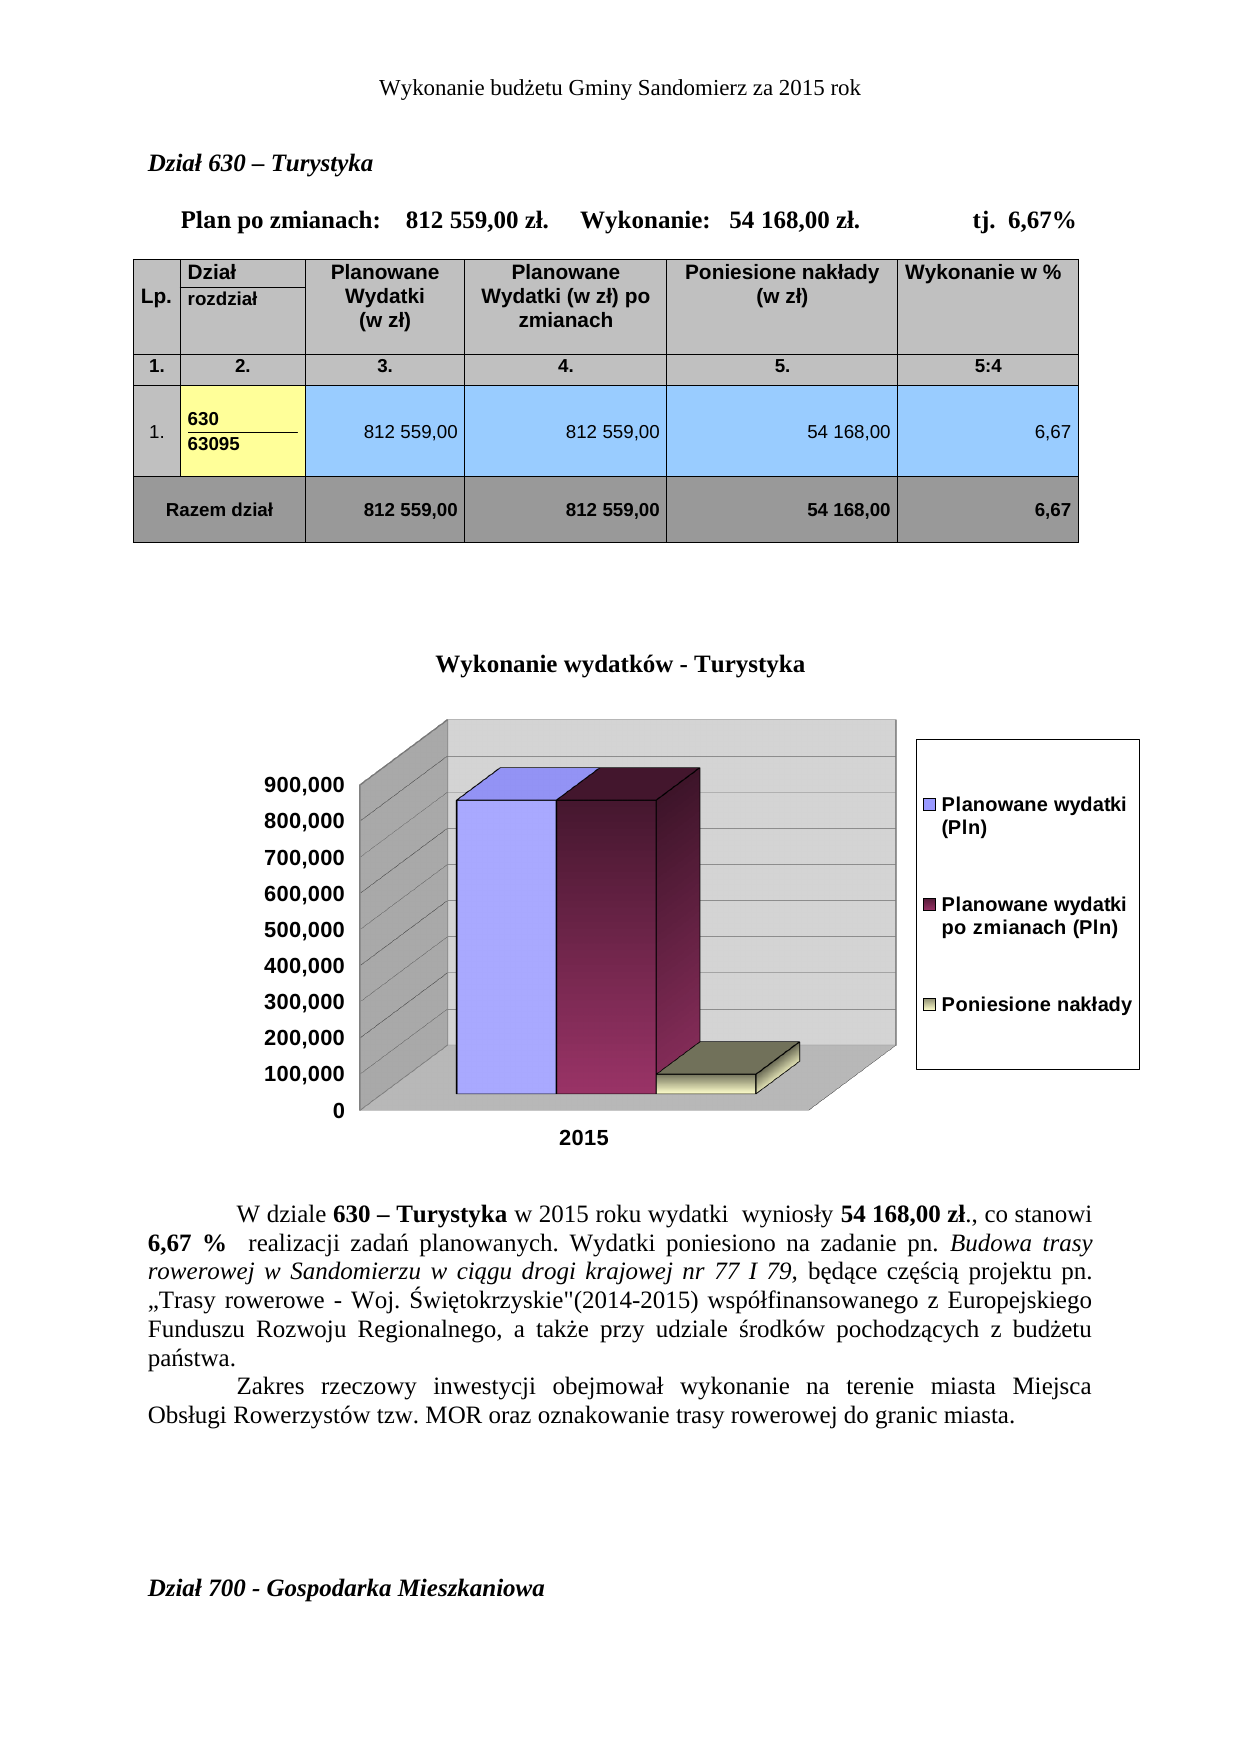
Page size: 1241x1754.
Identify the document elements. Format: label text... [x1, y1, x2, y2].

table_cell 54 168,00 [667, 386, 897, 476]
table_header Wykonanie w % [898, 260, 1078, 354]
text W dziale 630 – Turystyka w 2015 roku wydatki wyniosły 54 168,00 zł., co stanowi 6,67 % realizacji zadań planowanych. Wydatki poniesiono na zadanie pn. Budowa trasy rowerowej w Sandomierzu w ciągu drogi krajowej nr 77 I 79, będące częścią projektu pn. „Trasy rowerowe - Woj. Świętokrzyskie"(2014-2015) współfinansowanego z Europejskiego Funduszu Rozwoju Regionalnego, a także przy udziale środków pochodzących z budżetu państwa. [148, 1199, 1093, 1371]
text Dział 630 – Turystyka [148, 148, 1093, 176]
table_cell Razem dział [134, 477, 305, 542]
table_cell 4. [465, 355, 666, 385]
table_cell 6,67 [898, 477, 1078, 542]
table_cell 2. [181, 355, 305, 385]
text Dział 700 - Gospodarka Mieszkaniowa [148, 1573, 1093, 1601]
table_cell 6,67 [898, 386, 1078, 476]
table_cell 1. [134, 386, 180, 476]
table_header Poniesione nakłady (w zł) [667, 260, 897, 354]
table_header Lp. [134, 260, 180, 354]
table_header Dział [181, 260, 305, 287]
table_cell 812 559,00 [465, 477, 666, 542]
table_cell 812 559,00 [306, 477, 464, 542]
table_header Planowane Wydatki (w zł) [306, 260, 464, 354]
text Wykonanie wydatków - Turystyka [148, 649, 1093, 677]
table_cell 812 559,00 [306, 386, 464, 476]
table_cell 5. [667, 355, 897, 385]
table_cell 812 559,00 [465, 386, 666, 476]
table_cell 3. [306, 355, 464, 385]
text Zakres rzeczowy inwestycji obejmował wykonanie na terenie miasta Miejsca Obsługi Rowerzystów tzw. MOR oraz oznakowanie trasy rowerowej do granic miasta. [148, 1371, 1093, 1429]
table_cell 54 168,00 [667, 477, 897, 542]
table_header Planowane Wydatki (w zł) po zmianach [465, 260, 666, 354]
table_cell rozdział [181, 288, 305, 354]
table_cell 1. [134, 355, 180, 385]
table_cell 5:4 [898, 355, 1078, 385]
subtitle Plan po zmianach: 812 559,00 zł. Wykonanie: 54 168,00 zł. tj. 6,67% [148, 205, 1093, 235]
